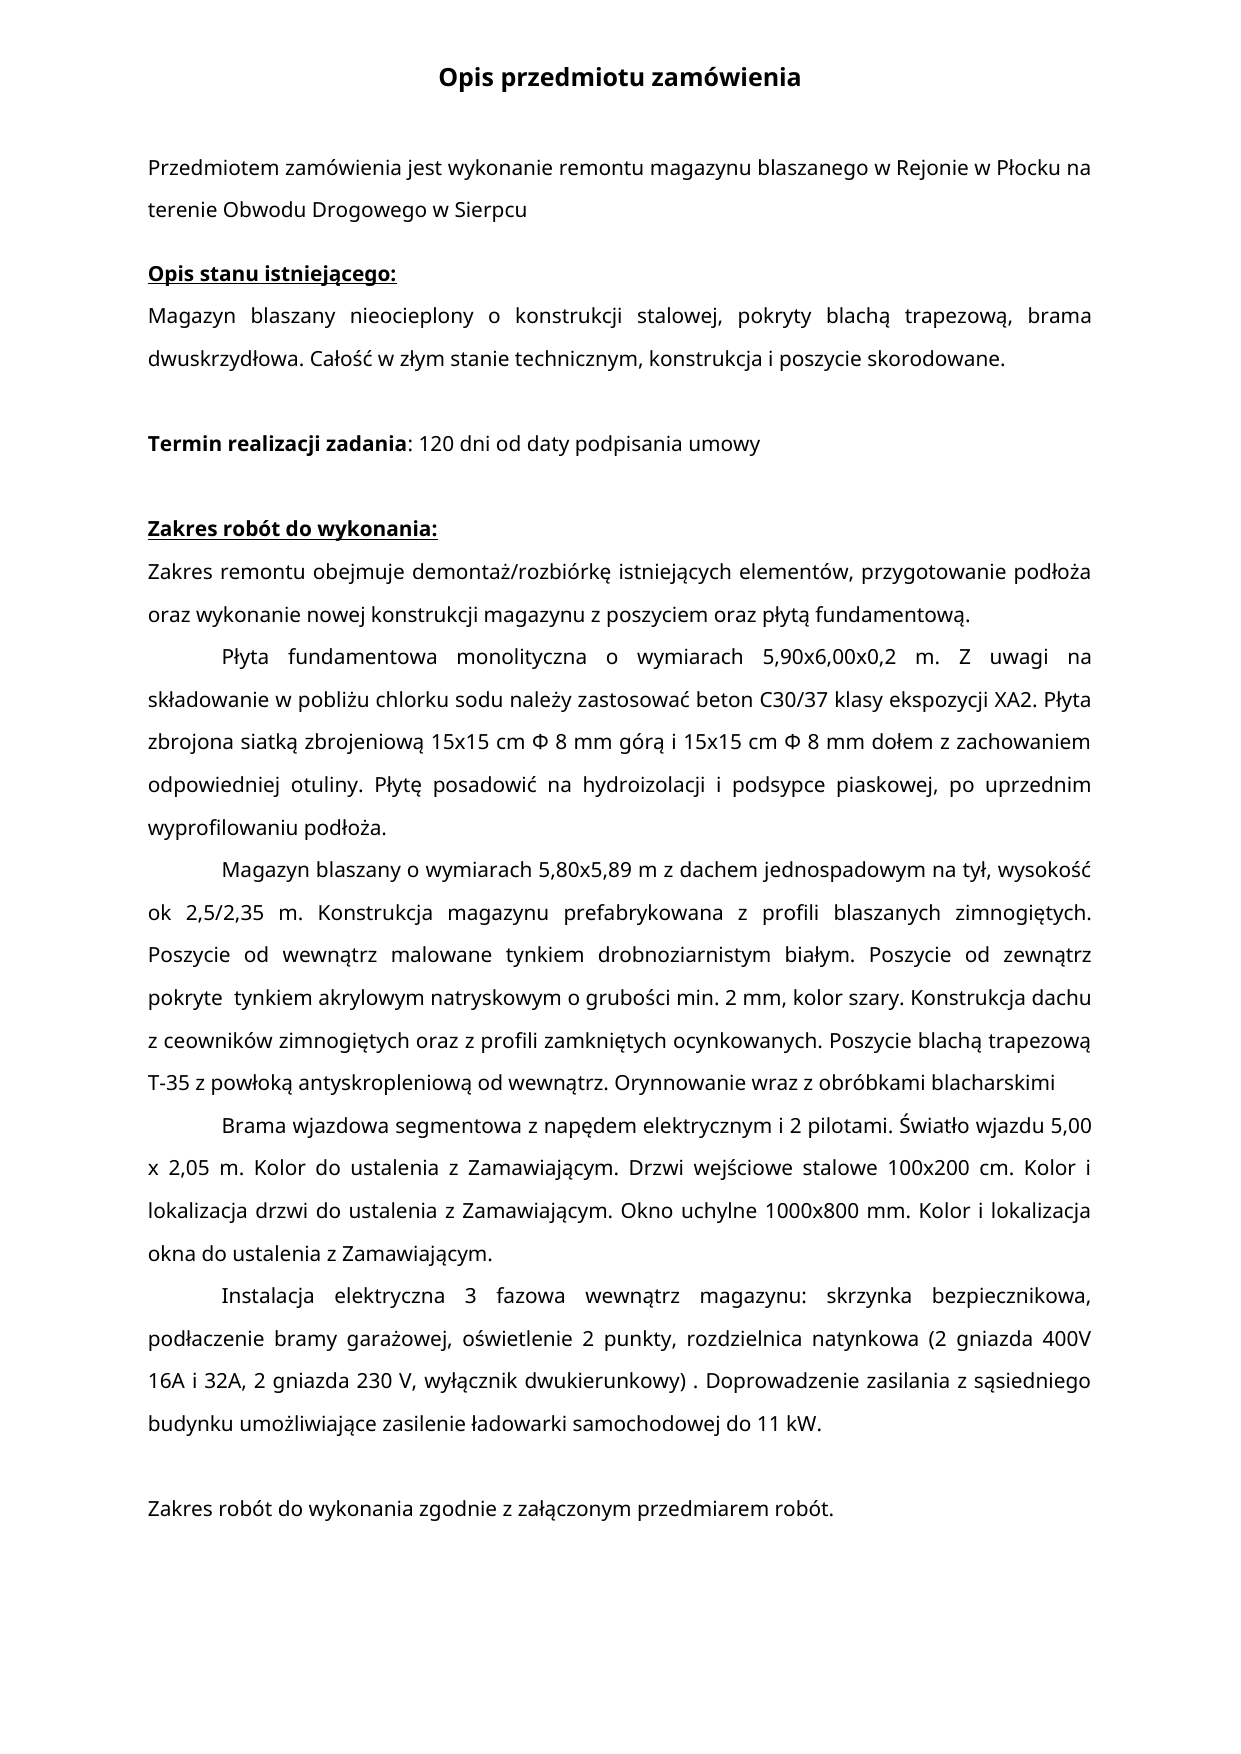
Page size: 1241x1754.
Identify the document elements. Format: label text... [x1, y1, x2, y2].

text Zakres robót do wykonania: [148, 514, 1093, 543]
text Magazyn blaszany nieocieplony o konstrukcji stalowej, pokryty blachą trapezową, brama dwuskrzydłowa. Całość w złym stanie technicznym, konstrukcja i poszycie skorodowane. [148, 301, 1093, 372]
text Instalacja elektryczna 3 fazowa wewnątrz magazynu: skrzynka bezpiecznikowa, podłaczenie bramy garażowej, oświetlenie 2 punkty, rozdzielnica natynkowa (2 gniazda 400V 16A i 32A, 2 gniazda 230 V, wyłącznik dwukierunkowy) . Doprowadzenie zasilania z sąsiedniego budynku umożliwiające zasilenie ładowarki samochodowej do 11 kW. [148, 1281, 1093, 1438]
text Zakres remontu obejmuje demontaż/rozbiórkę istniejących elementów, przygotowanie podłoża oraz wykonanie nowej konstrukcji magazynu z poszyciem oraz płytą fundamentową. [148, 557, 1093, 628]
text Płyta fundamentowa monolityczna o wymiarach 5,90x6,00x0,2 m. Z uwagi na składowanie w pobliżu chlorku sodu należy zastosować beton C30/37 klasy ekspozycji XA2. Płyta zbrojona siatką zbrojeniową 15x15 cm Φ 8 mm górą i 15x15 cm Φ 8 mm dołem z zachowaniem odpowiedniej otuliny. Płytę posadowić na hydroizolacji i podsypce piaskowej, po uprzednim wyprofilowaniu podłoża. [148, 642, 1093, 841]
text Termin realizacji zadania: 120 dni od daty podpisania umowy [148, 429, 1093, 458]
text Brama wjazdowa segmentowa z napędem elektrycznym i 2 pilotami. Światło wjazdu 5,00 x 2,05 m. Kolor do ustalenia z Zamawiającym. Drzwi wejściowe stalowe 100x200 cm. Kolor i lokalizacja drzwi do ustalenia z Zamawiającym. Okno uchylne 1000x800 mm. Kolor i lokalizacja okna do ustalenia z Zamawiającym. [148, 1111, 1093, 1267]
text Magazyn blaszany o wymiarach 5,80x5,89 m z dachem jednospadowym na tył, wysokość ok 2,5/2,35 m. Konstrukcja magazynu prefabrykowana z profili blaszanych zimnogiętych. Poszycie od wewnątrz malowane tynkiem drobnoziarnistym białym. Poszycie od zewnątrz pokryte tynkiem akrylowym natryskowym o grubości min. 2 mm, kolor szary. Konstrukcja dachu z ceowników zimnogiętych oraz z profili zamkniętych ocynkowanych. Poszycie blachą trapezową T-35 z powłoką antyskropleniową od wewnątrz. Orynnowanie wraz z obróbkami blacharskimi [148, 855, 1093, 1097]
text Opis stanu istniejącego: [148, 259, 1093, 287]
text Zakres robót do wykonania zgodnie z załączonym przedmiarem robót. [148, 1494, 1093, 1523]
text Opis przedmiotu zamówienia [148, 59, 1093, 93]
text Przedmiotem zamówienia jest wykonanie remontu magazynu blaszanego w Rejonie w Płocku na terenie Obwodu Drogowego w Sierpcu [148, 153, 1093, 224]
